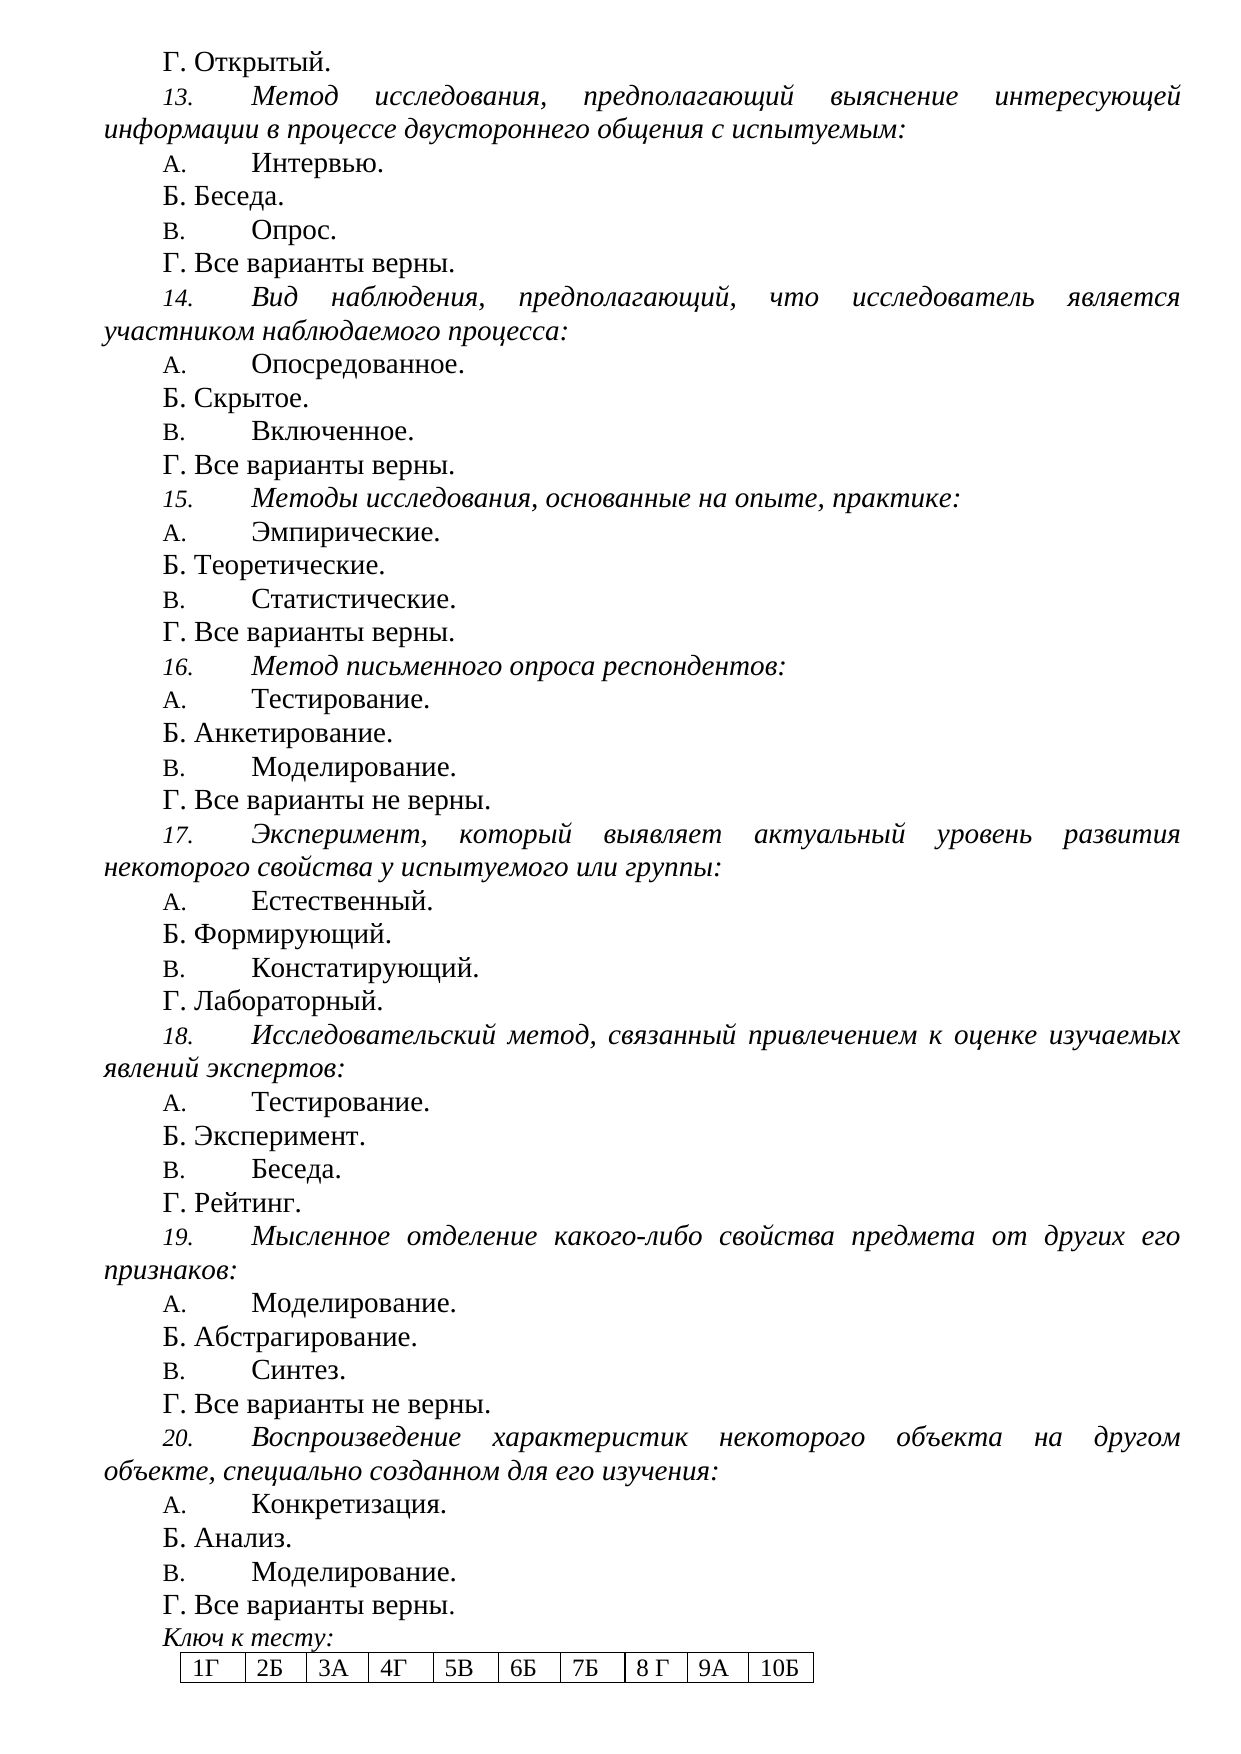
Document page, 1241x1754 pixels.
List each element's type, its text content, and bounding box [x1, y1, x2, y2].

text Б. Эксперимент. [103, 1118, 1181, 1151]
list Моделирование. [103, 1285, 1181, 1319]
table_header 9А [688, 1653, 748, 1682]
list Естественный. [103, 883, 1181, 916]
list Статистические. [103, 581, 1181, 614]
text Б. Теоретические. [103, 547, 1181, 581]
list Эксперимент, который выявляет актуальный уровень развития некоторого свойства у испытуемого или группы: [103, 816, 1181, 883]
table_header 4Г [369, 1653, 433, 1682]
list Опосредованное. [103, 346, 1181, 380]
table_header 7Б [561, 1653, 624, 1682]
text Ключ к тесту: [103, 1621, 1181, 1652]
list Синтез. [103, 1352, 1181, 1386]
list Констатирующий. [103, 950, 1181, 983]
list Опрос. [103, 212, 1181, 246]
table_header 2Б [246, 1653, 306, 1682]
list Метод исследования, предполагающий выяснение интересующей информации в процессе двустороннего общения с испытуемым: [103, 78, 1181, 145]
text Г. Все варианты не верны. [103, 782, 1181, 816]
list Исследовательский метод, связанный привлечением к оценке изучаемых явлений экспертов: [103, 1017, 1181, 1084]
list Интервью. [103, 145, 1181, 178]
list Конкретизация. [103, 1487, 1181, 1520]
text Б. Скрытое. [103, 380, 1181, 413]
list Включенное. [103, 413, 1181, 447]
text Г. Все варианты не верны. [103, 1386, 1181, 1419]
list Метод письменного опроса респондентов: [103, 648, 1181, 682]
table_header 10Б [749, 1653, 813, 1682]
text Г. Все варианты верны. [103, 447, 1181, 480]
text Г. Лабораторный. [103, 983, 1181, 1017]
text Г. Открытый. [103, 44, 1181, 78]
list Методы исследования, основанные на опыте, практике: [103, 480, 1181, 514]
list Моделирование. [103, 1554, 1181, 1587]
table_header 1Г [181, 1653, 245, 1682]
text Г. Все варианты верны. [103, 1587, 1181, 1621]
text Б. Абстрагирование. [103, 1319, 1181, 1352]
list Эмпирические. [103, 514, 1181, 547]
list Мысленное отделение какого-либо свойства предмета от других его признаков: [103, 1218, 1181, 1285]
table_header 6Б [499, 1653, 560, 1682]
text Б. Анкетирование. [103, 715, 1181, 749]
text Б. Формирующий. [103, 916, 1181, 950]
text Г. Рейтинг. [103, 1185, 1181, 1218]
list Моделирование. [103, 749, 1181, 782]
list Беседа. [103, 1151, 1181, 1185]
text Б. Беседа. [103, 178, 1181, 212]
text Б. Анализ. [103, 1520, 1181, 1554]
table_header 8 Г [626, 1653, 687, 1682]
text Г. Все варианты верны. [103, 246, 1181, 279]
table_header 3А [307, 1653, 368, 1682]
list Тестирование. [103, 682, 1181, 715]
table_header 5В [434, 1653, 498, 1682]
text Г. Все варианты верны. [103, 614, 1181, 648]
list Вид наблюдения, предполагающий, что исследователь является участником наблюдаемого процесса: [103, 279, 1181, 346]
list Воспроизведение характеристик некоторого объекта на другом объекте, специально созданном для его изучения: [103, 1419, 1181, 1487]
list Тестирование. [103, 1084, 1181, 1118]
